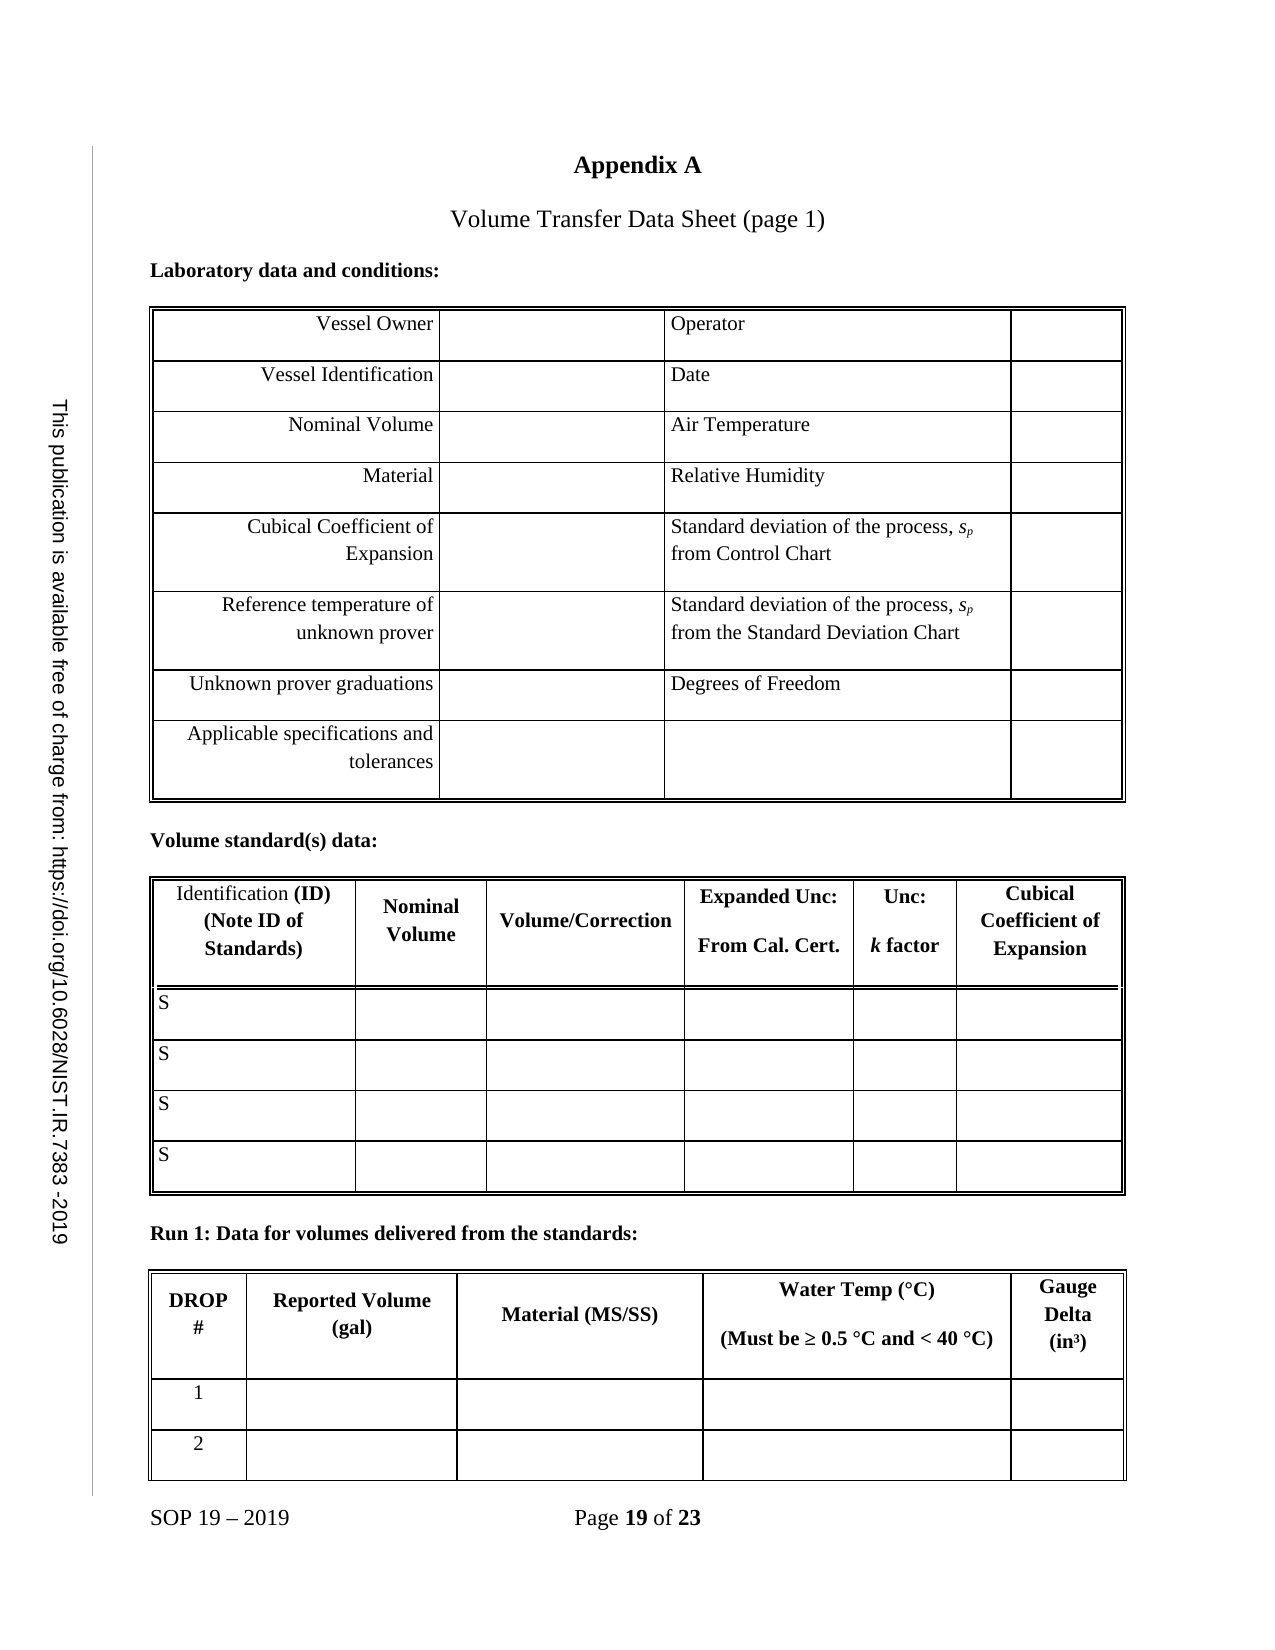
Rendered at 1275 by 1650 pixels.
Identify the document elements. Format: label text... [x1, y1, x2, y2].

table_cell [685, 990, 853, 1039]
table_header Cubical Coefficient of Expansion [957, 881, 1121, 985]
table_cell [487, 990, 684, 1039]
table_cell [356, 990, 486, 1039]
table_cell [957, 1142, 1121, 1191]
text Volume Transfer Data Sheet (page 1) [150, 204, 1125, 233]
table_header Volume/Correction [487, 881, 684, 985]
table_cell [1012, 412, 1121, 461]
table_cell Date [665, 362, 1010, 411]
table_cell [704, 1431, 1010, 1480]
table_cell [458, 1380, 702, 1429]
table_cell [487, 1041, 684, 1090]
table_cell [685, 1041, 853, 1090]
table_cell [1012, 721, 1121, 798]
table_header Reported Volume (gal) [247, 1274, 456, 1378]
table_cell [247, 1431, 456, 1480]
table_cell 1 [152, 1380, 246, 1429]
table_cell [356, 1142, 486, 1191]
text Run 1: Data for volumes delivered from the standards: [150, 1221, 1125, 1245]
table_header Gauge Delta (in³) [1012, 1274, 1123, 1378]
table_cell [1012, 1380, 1123, 1429]
table_cell [458, 1431, 702, 1480]
table_cell Standard deviation of the process, sp from Control Chart [665, 514, 1010, 591]
table_header Unc: k factor [854, 881, 956, 985]
table_header Nominal Volume [356, 881, 486, 985]
table_cell S [154, 1142, 355, 1191]
table_cell Material [154, 463, 439, 512]
table_cell Unknown prover graduations [154, 671, 439, 719]
table_cell Nominal Volume [154, 412, 439, 461]
text Volume standard(s) data: [150, 828, 1125, 852]
table_cell [685, 1142, 853, 1191]
table_cell [440, 412, 664, 461]
table_cell [685, 1091, 853, 1140]
table_cell [440, 514, 664, 591]
table_cell [356, 1041, 486, 1090]
table_cell [356, 1091, 486, 1140]
table_cell [440, 463, 664, 512]
table_cell S [152, 985, 355, 1039]
table_cell [440, 671, 664, 719]
table_header Water Temp (°C) (Must be ≥ 0.5 °C and < 40 °C) [704, 1274, 1010, 1378]
table_cell [957, 985, 1123, 1039]
table_cell [1012, 514, 1121, 591]
table_cell [854, 1142, 956, 1191]
table_cell [957, 1041, 1121, 1090]
table_cell Relative Humidity [665, 463, 1010, 512]
table_cell S [154, 1041, 355, 1090]
table_cell Air Temperature [665, 412, 1010, 461]
table_cell [704, 1380, 1010, 1429]
table_header [1012, 311, 1121, 360]
table_cell [854, 990, 956, 1039]
table_cell [247, 1380, 456, 1429]
text Appendix A [150, 150, 1125, 179]
table_header Expanded Unc: From Cal. Cert. [685, 881, 853, 985]
table_cell [440, 362, 664, 411]
table_cell 2 [152, 1431, 246, 1480]
text Laboratory data and conditions: [150, 258, 1125, 282]
table_cell Vessel Identification [154, 362, 439, 411]
table_cell S [154, 1091, 355, 1140]
table_cell [1012, 1431, 1123, 1480]
table_header [440, 311, 664, 360]
table_cell [1012, 592, 1121, 669]
table_cell [487, 1091, 684, 1140]
table_cell Degrees of Freedom [665, 671, 1010, 719]
table_cell Cubical Coefficient of Expansion [154, 514, 439, 591]
table_cell [854, 1091, 956, 1140]
table_cell Applicable specifications and tolerances [154, 721, 439, 798]
table_cell [1012, 671, 1121, 719]
table_cell [1012, 362, 1121, 411]
table_cell Standard deviation of the process, sp from the Standard Deviation Chart [665, 592, 1010, 669]
table_cell [1012, 463, 1121, 512]
table_cell [440, 721, 664, 798]
table_cell [487, 1142, 684, 1191]
table_header Identification (ID) (Note ID of Standards) [154, 881, 355, 985]
table_cell [665, 721, 1010, 798]
table_header Vessel Owner [154, 311, 439, 360]
table_header Operator [665, 311, 1010, 360]
table_header DROP # [152, 1274, 246, 1378]
table_cell Reference temperature of unknown prover [154, 592, 439, 669]
table_cell [440, 592, 664, 669]
table_cell [854, 1041, 956, 1090]
table_header Material (MS/SS) [458, 1274, 702, 1378]
table_cell [957, 1091, 1121, 1140]
